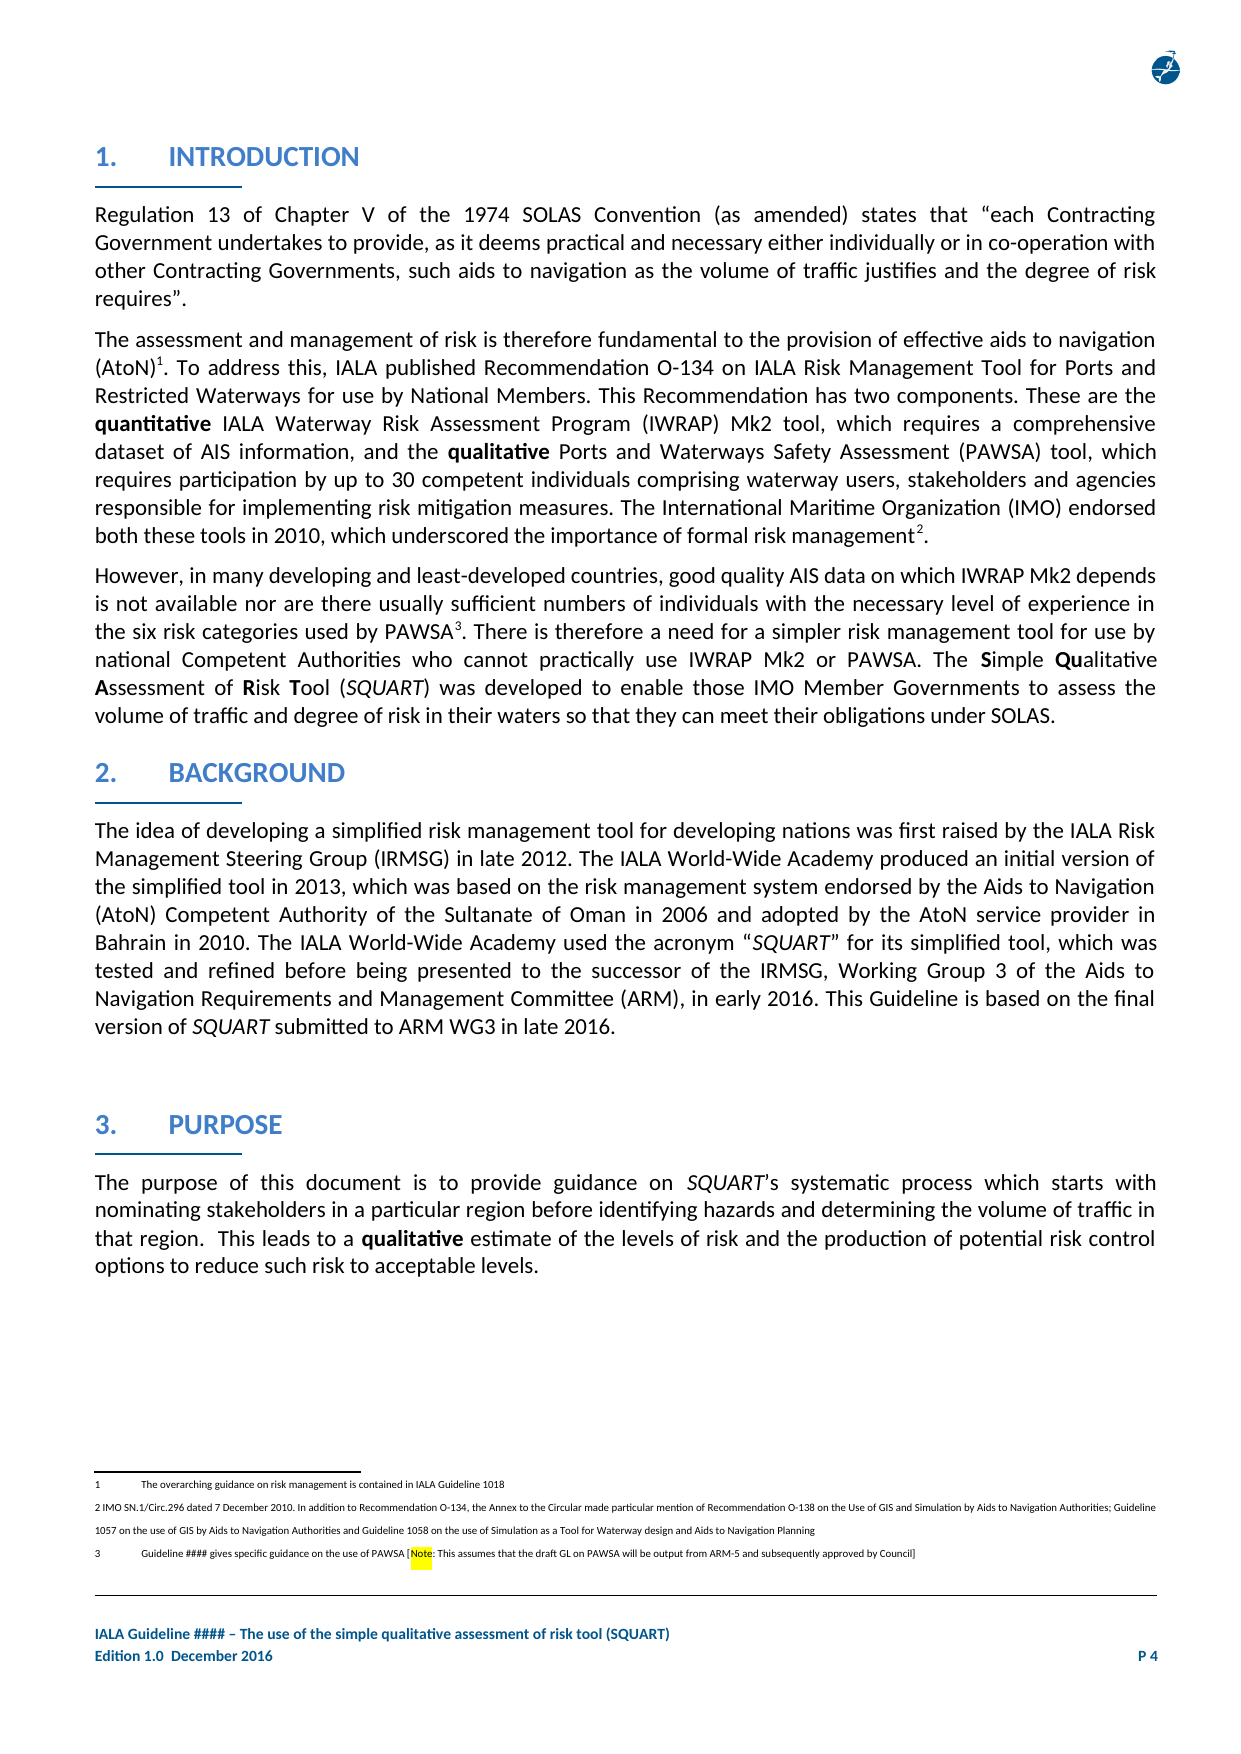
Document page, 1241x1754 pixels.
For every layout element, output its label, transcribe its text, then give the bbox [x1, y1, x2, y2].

text The purpose of this document is to provide guidance on SQUART’s systematic process which starts with nominating stakeholders in a particular region before identifying hazards and determining the volume of traffic in that region. This leads to a qualitative estimate of the levels of risk and the production of potential risk control options to reduce such risk to acceptable levels. [94, 1168, 1157, 1280]
text The assessment and management of risk is therefore fundamental to the provision of effective aids to navigation (AtoN). To address this, IALA published Recommendation O-134 on IALA Risk Management Tool for Ports and Restricted Waterways for use by National Members. This Recommendation has two components. These are the quantitative IALA Waterway Risk Assessment Program (IWRAP) Mk2 tool, which requires a comprehensive dataset of AIS information, and the qualitative Ports and Waterways Safety Assessment (PAWSA) tool, which requires participation by up to 30 competent individuals comprising waterway users, stakeholders and agencies responsible for implementing risk mitigation measures. The International Maritime Organization (IMO) endorsed both these tools in 2010, which underscored the importance of formal risk management. [94, 325, 1157, 549]
picture [1120, 0, 1239, 119]
subtitle INTRODUCTION [94, 138, 1157, 174]
subtitle BACKGROUND [94, 754, 1157, 790]
text However, in many developing and least-developed countries, good quality AIS data on which IWRAP Mk2 depends is not available nor are there usually sufficient numbers of individuals with the necessary level of experience in the six risk categories used by PAWSA. There is therefore a need for a simpler risk management tool for use by national Competent Authorities who cannot practically use IWRAP Mk2 or PAWSA. The Simple Qualitative Assessment of Risk Tool (SQUART) was developed to enable those IMO Member Governments to assess the volume of traffic and degree of risk in their waters so that they can meet their obligations under SOLAS. [94, 561, 1157, 729]
subtitle PURPOSE [94, 1106, 1157, 1142]
text The idea of developing a simplified risk management tool for developing nations was first raised by the IALA Risk Management Steering Group (IRMSG) in late 2012. The IALA World-Wide Academy produced an initial version of the simplified tool in 2013, which was based on the risk management system endorsed by the Aids to Navigation (AtoN) Competent Authority of the Sultanate of Oman in 2006 and adopted by the AtoN service provider in Bahrain in 2010. The IALA World-Wide Academy used the acronym “SQUART” for its simplified tool, which was tested and refined before being presented to the successor of the IRMSG, Working Group 3 of the Aids to Navigation Requirements and Management Committee (ARM), in early 2016. This Guideline is based on the final version of SQUART submitted to ARM WG3 in late 2016. [94, 816, 1157, 1040]
text Regulation 13 of Chapter V of the 1974 SOLAS Convention (as amended) states that “each Contracting Government undertakes to provide, as it deems practical and necessary either individually or in co-operation with other Contracting Governments, such aids to navigation as the volume of traffic justifies and the degree of risk requires”. [94, 200, 1157, 312]
